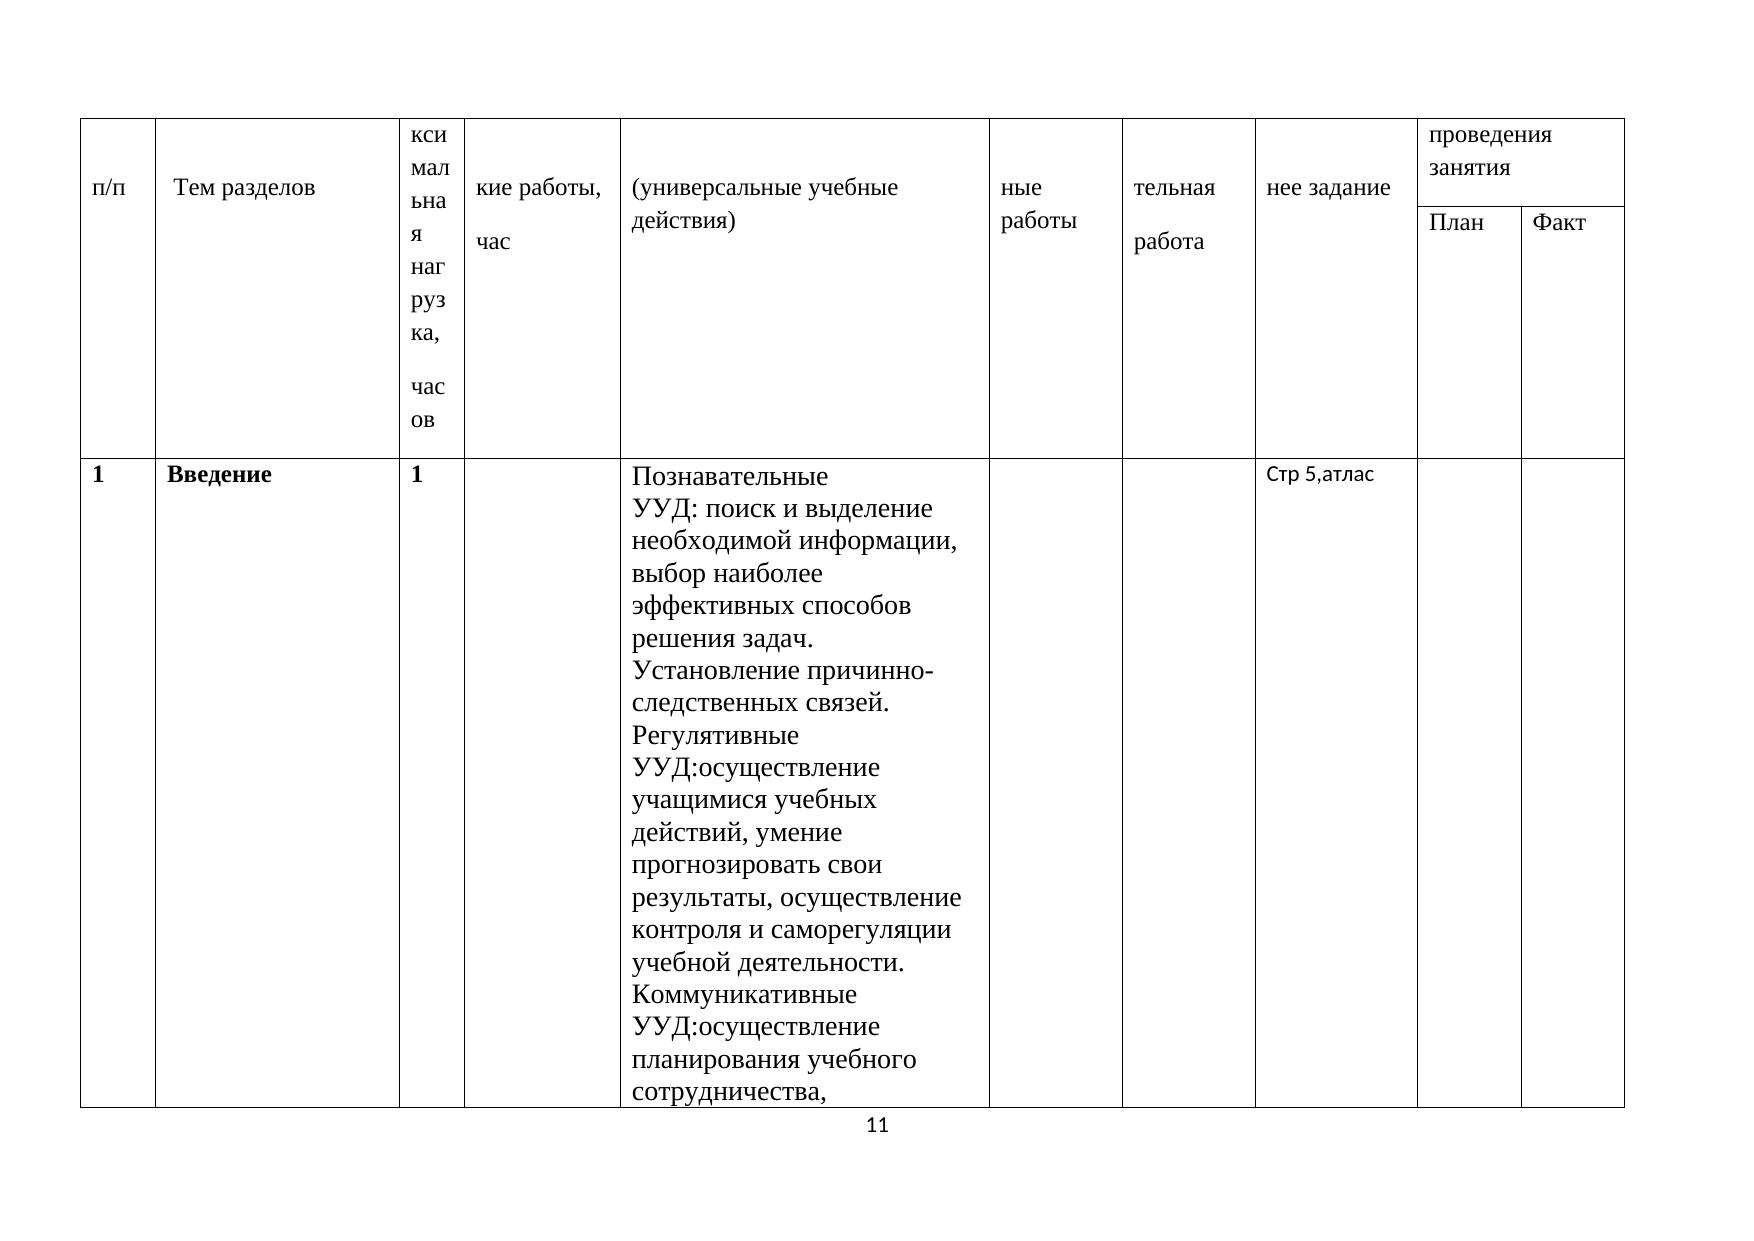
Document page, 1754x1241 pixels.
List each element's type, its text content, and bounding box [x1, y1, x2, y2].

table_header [156, 119, 399, 458]
table_cell [1418, 262, 1521, 458]
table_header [465, 119, 620, 458]
table_cell Введение [156, 459, 399, 1107]
table_header № п/п [81, 119, 155, 458]
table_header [1418, 119, 1624, 206]
table_cell [1522, 262, 1624, 458]
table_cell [621, 459, 989, 1107]
table_cell [1123, 459, 1255, 1107]
table_cell [1522, 459, 1624, 1107]
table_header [1123, 119, 1255, 458]
table_cell Факт [1522, 207, 1624, 261]
table_cell [1418, 459, 1521, 1107]
table_header Домаш- нее задание [1256, 119, 1417, 458]
table_cell [465, 459, 620, 1107]
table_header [621, 119, 989, 458]
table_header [400, 119, 464, 458]
table_cell Стр 5,атлас [1256, 459, 1417, 1107]
table_cell 1 [400, 459, 464, 1107]
table_cell 1 [81, 459, 155, 1107]
table_cell План [1418, 207, 1521, 261]
table_header Контроль ные работы [990, 119, 1122, 458]
table_cell [990, 459, 1122, 1107]
